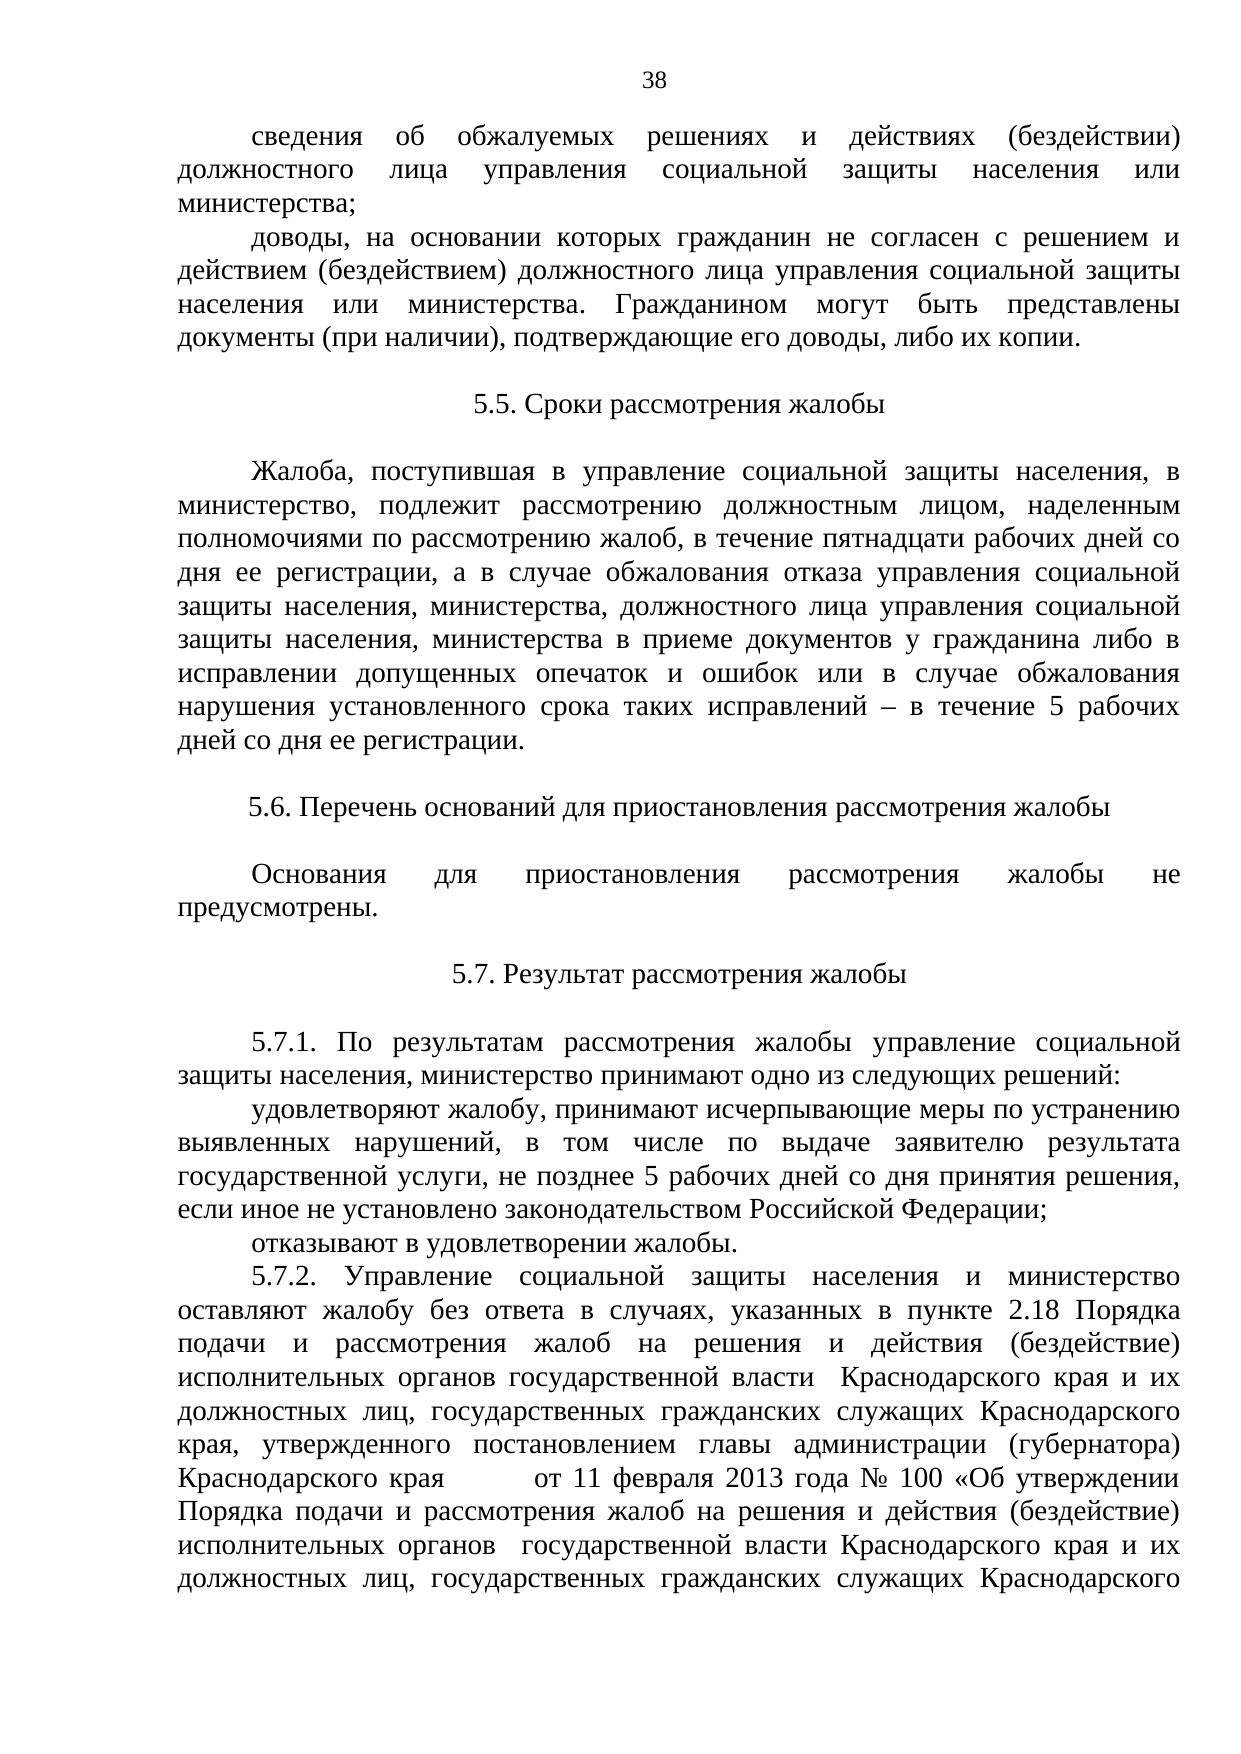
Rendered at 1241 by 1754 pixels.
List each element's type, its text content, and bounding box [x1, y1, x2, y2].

text Основания для приостановления рассмотрения жалобы не предусмотрены. [177, 856, 1181, 923]
text 5.5. Сроки рассмотрения жалобы [177, 386, 1181, 420]
text 5.7. Результат рассмотрения жалобы [177, 957, 1181, 990]
text отказывают в удовлетворении жалобы. [177, 1225, 1181, 1258]
text Жалоба, поступившая в управление социальной защиты населения, в министерство, подлежит рассмотрению должностным лицом, наделенным полномочиями по рассмотрению жалоб, в течение пятнадцати рабочих дней со дня ее регистрации, а в случае обжалования отказа управления социальной защиты населения, министерства, должностного лица управления социальной защиты населения, министерства в приеме документов у гражданина либо в исправлении допущенных опечаток и ошибок или в случае обжалования нарушения установленного срока таких исправлений – в течение 5 рабочих дней со дня ее регистрации. [177, 453, 1181, 755]
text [177, 1258, 1181, 1594]
text 5.6. Перечень оснований для приостановления рассмотрения жалобы [177, 789, 1181, 822]
text удовлетворяют жалобу, принимают исчерпывающие меры по устранению выявленных нарушений, в том числе по выдаче заявителю результата государственной услуги, не позднее 5 рабочих дней со дня принятия решения, если иное не установлено законодательством Российской Федерации; [177, 1091, 1181, 1225]
text доводы, на основании которых гражданин не согласен с решением и действием (бездействием) должностного лица управления социальной защиты населения или министерства. Гражданином могут быть представлены документы (при наличии), подтверждающие его доводы, либо их копии. [177, 219, 1181, 353]
text сведения об обжалуемых решениях и действиях (бездействии) должностного лица управления социальной защиты населения или министерства; [177, 118, 1181, 219]
text 5.7.1. По результатам рассмотрения жалобы управление социальной защиты населения, министерство принимают одно из следующих решений: [177, 1024, 1181, 1091]
